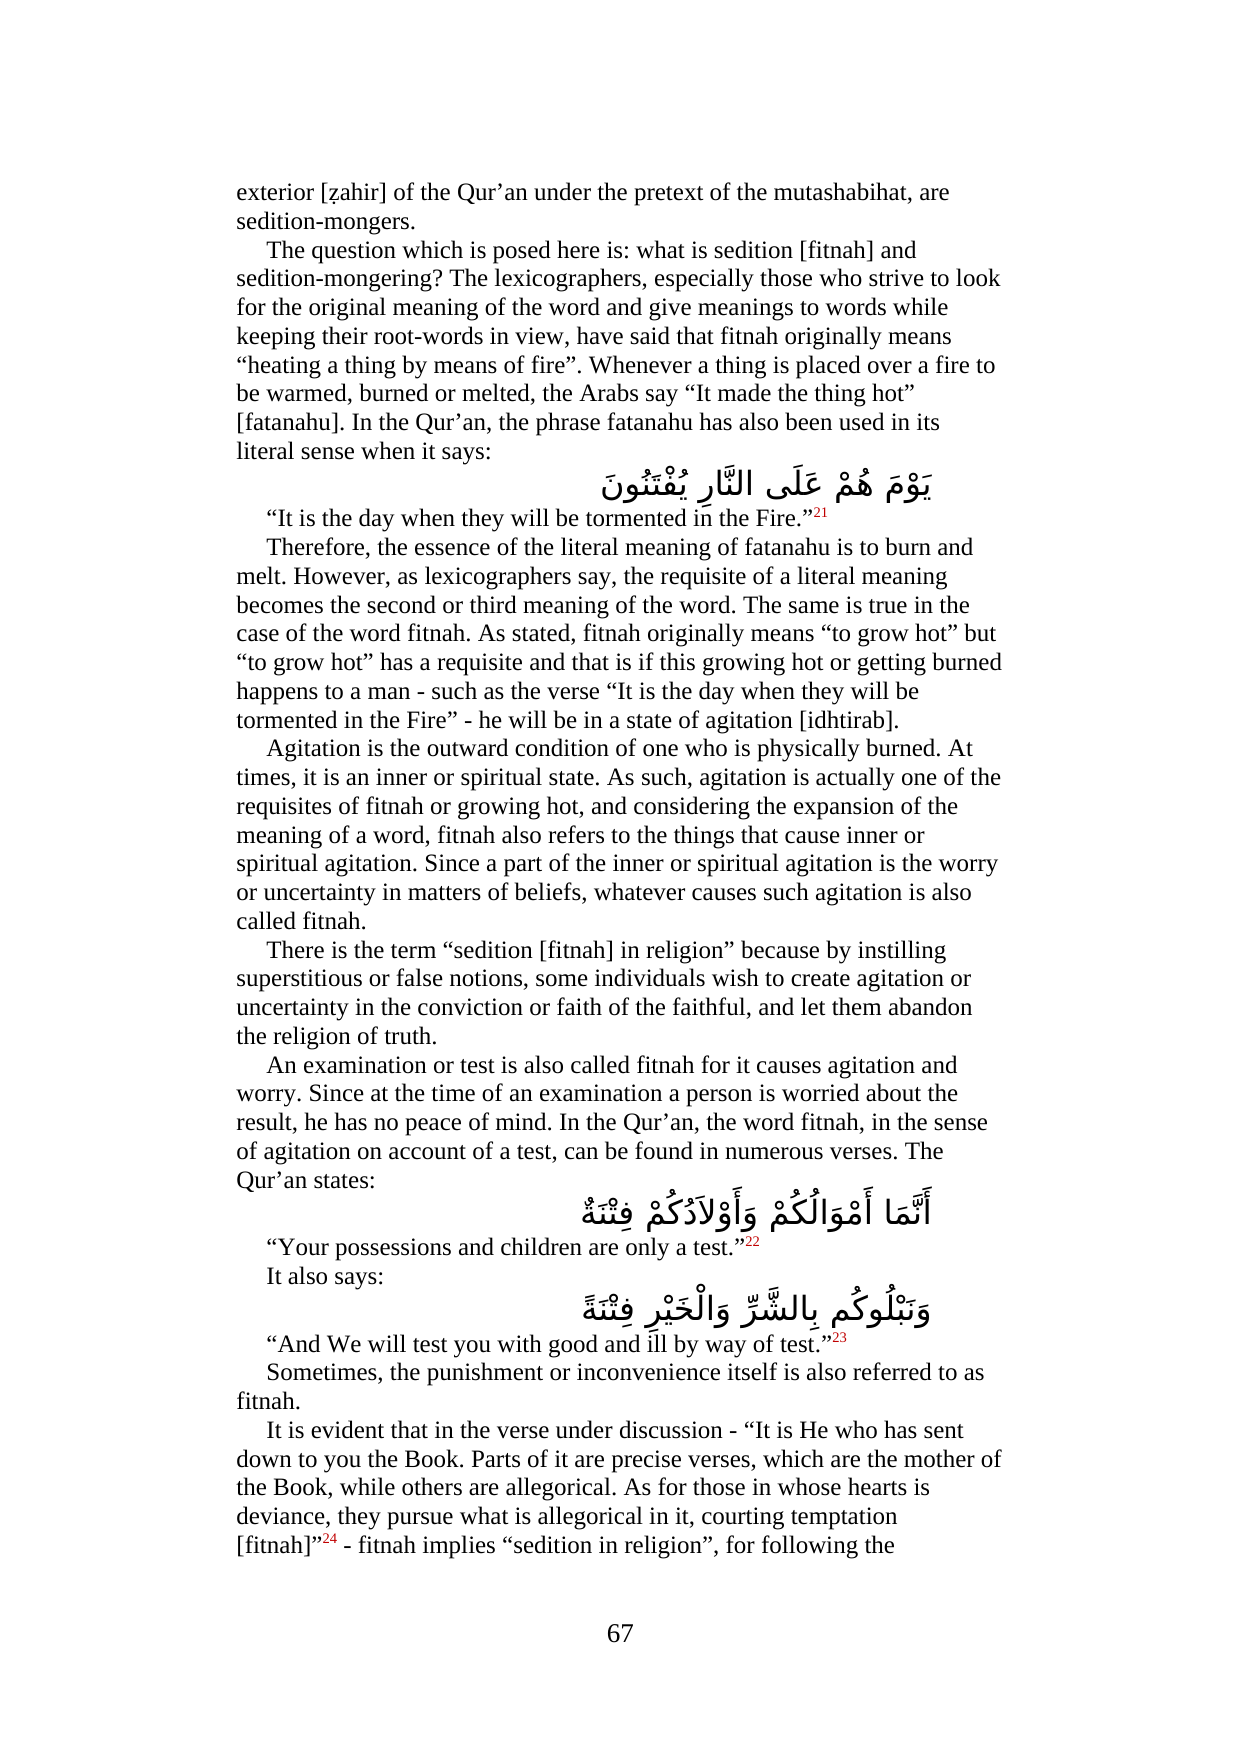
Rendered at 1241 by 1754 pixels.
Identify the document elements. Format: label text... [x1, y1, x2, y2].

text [236, 177, 1004, 235]
text Sometimes, the punishment or inconvenience itself is also referred to as fitnah. [236, 1357, 1004, 1415]
text An examination or test is also called fitnah for it causes agitation and worry. Since at the time of an examination a person is worried about the result, he has no peace of mind. In the Qur’an, the word fitnah, in the sense of agitation on account of a test, can be found in numerous verses. The Qur’an states: [236, 1050, 1004, 1193]
text Agitation is the outward condition of one who is physically burned. At times, it is an inner or spiritual state. As such, agitation is actually one of the requisites of fitnah or growing hot, and considering the expansion of the meaning of a word, fitnah also refers to the things that cause inner or spiritual agitation. Since a part of the inner or spiritual agitation is the worry or uncertainty in matters of beliefs, whatever causes such agitation is also called fitnah. [236, 733, 1004, 935]
text “Your possessions and children are only a test.”22 [236, 1232, 1004, 1261]
text يَوْمَ هُمْ عَلَى النَّارِ يُفْتَنُونَ [236, 465, 1004, 503]
text “It is the day when they will be tormented in the Fire.”21 [236, 503, 1004, 532]
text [236, 1415, 1004, 1559]
text أَنَّمَا أَمْوَالُكُمْ وَأَوْلاَدُكُمْ فِتْنَةٌ [236, 1193, 1004, 1232]
text The question which is posed here is: what is sedition [fitnah] and sedition-mongering? The lexicographers, especially those who strive to look for the original meaning of the word and give meanings to words while keeping their root-words in view, have said that fitnah originally means “heating a thing by means of fire”. Whenever a thing is placed over a fire to be warmed, burned or melted, the Arabs say “It made the thing hot” [fatanahu]. In the Qur’an, the phrase fatanahu has also been used in its literal sense when it says: [236, 235, 1004, 465]
text Therefore, the essence of the literal meaning of fatanahu is to burn and melt. However, as lexicographers say, the requisite of a literal meaning becomes the second or third meaning of the word. The same is true in the case of the word fitnah. As stated, fitnah originally means “to grow hot” but “to grow hot” has a requisite and that is if this growing hot or getting burned happens to a man - such as the verse “It is the day when they will be tormented in the Fire” - he will be in a state of agitation [idhtirab]. [236, 532, 1004, 733]
text There is the term “sedition [fitnah] in religion” because by instilling superstitious or false notions, some individuals wish to create agitation or uncertainty in the conviction or faith of the faithful, and let them abandon the religion of truth. [236, 935, 1004, 1050]
text It also says: [236, 1261, 1004, 1290]
text “And We will test you with good and ill by way of test.”23 [236, 1329, 1004, 1357]
text وَنَبْلُوكُم بِالشَّرِّ وَالْخَيْرِ فِتْنَةً [236, 1290, 1004, 1329]
